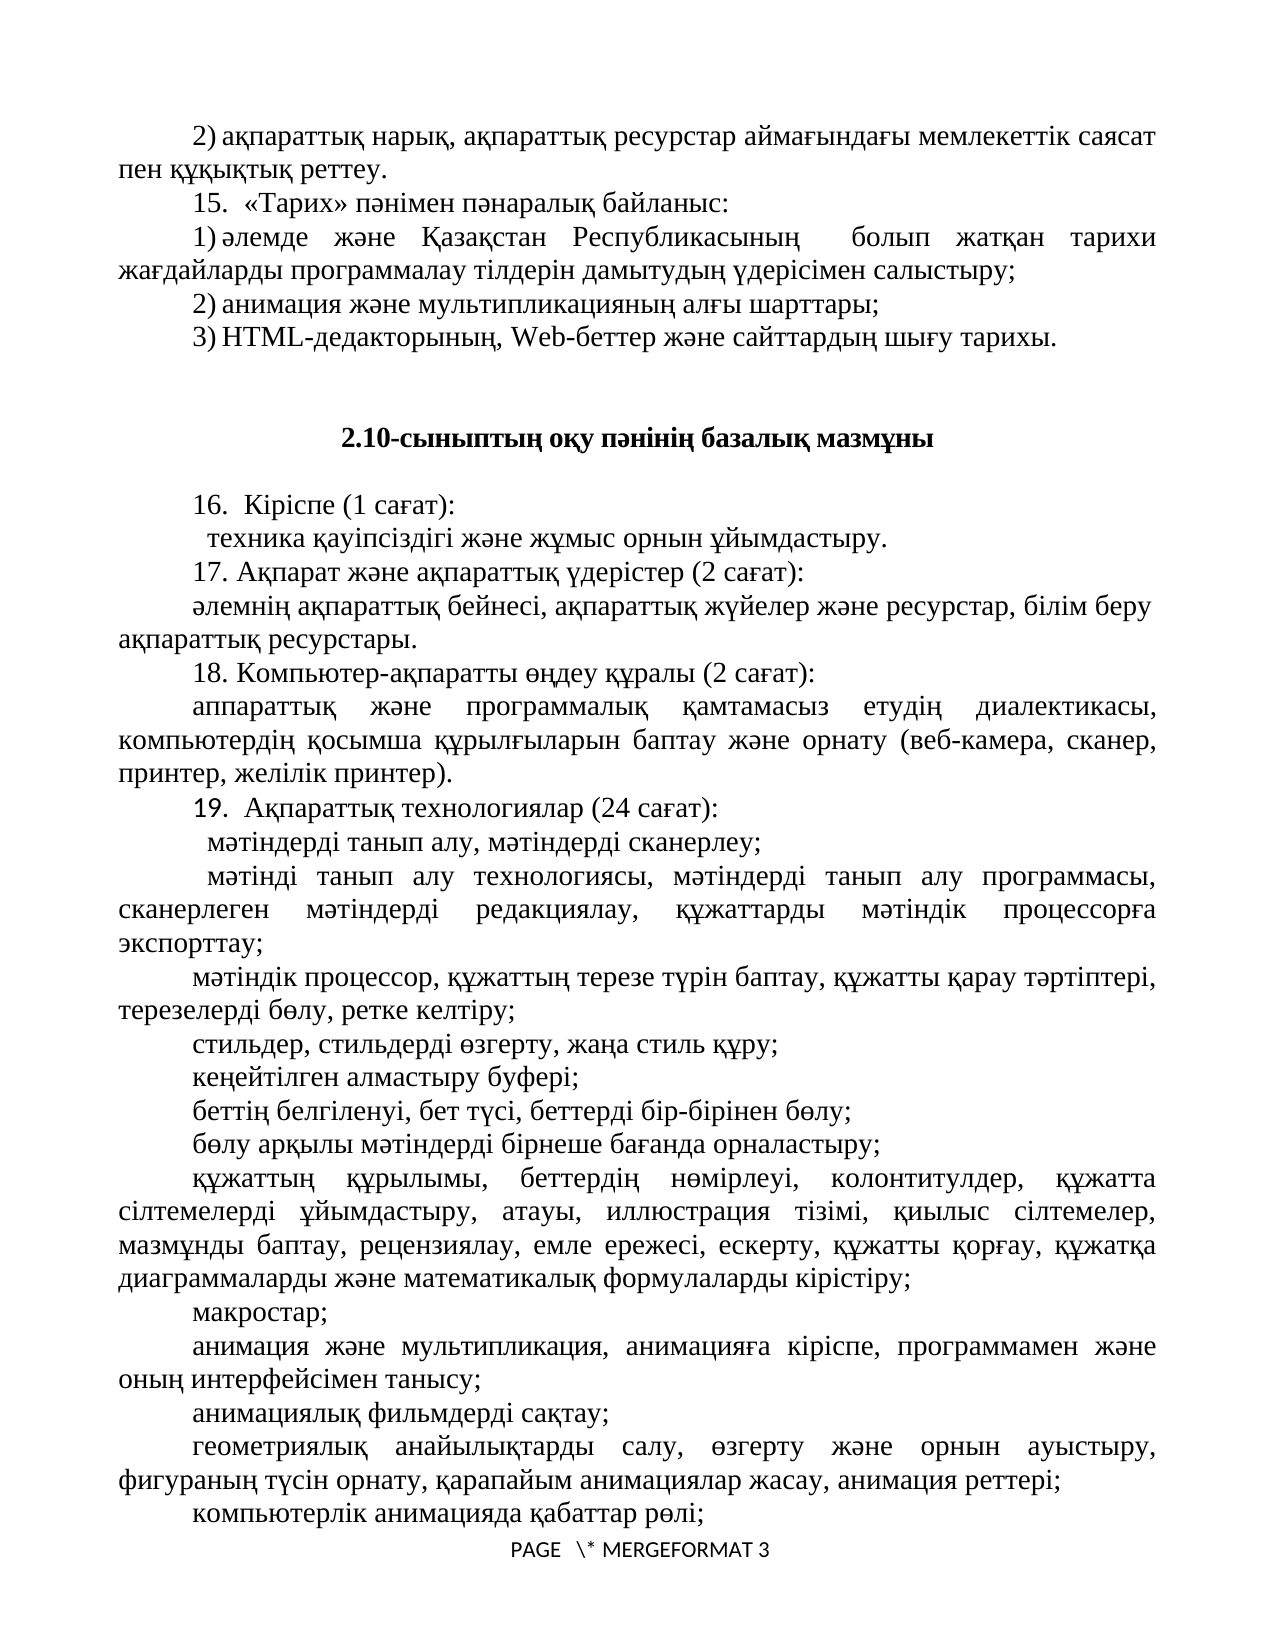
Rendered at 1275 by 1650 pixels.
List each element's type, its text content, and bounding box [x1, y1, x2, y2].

text макростар; [118, 1294, 1157, 1328]
list анимация және мультипликацияның алғы шарттары; [118, 286, 1157, 319]
list «Тарих» пәнімен пәнаралық байланыс: [118, 185, 1157, 219]
text кеңейтілген алмастыру буфері; [118, 1059, 1157, 1093]
text құжаттың құрылымы, беттердің нөмірлеуі, колонтитулдер, құжатта сілтемелерді ұйымдастыру, атауы, иллюстрация тізімі, қиылыс сілтемелер, мазмұнды баптау, рецензиялау, емле ережесі, ескерту, құжатты қорғау, құжатқа диаграммаларды және математикалық формулаларды кірістіру; [118, 1160, 1157, 1294]
text анимациялық фильмдерді сақтау; [118, 1395, 1157, 1428]
text компьютерлік анимацияда қабаттар рөлі; [118, 1495, 1157, 1529]
list ақпараттық нарық, ақпараттық ресурстар аймағындағы мемлекеттік саясат пен құқықтық реттеу. [118, 118, 1157, 185]
text бөлу арқылы мәтіндерді бірнеше бағанда орналастыру; [118, 1126, 1157, 1160]
list Кіріспе (1 сағат): [118, 487, 1157, 521]
text мәтіндерді танып алу, мәтіндерді сканерлеу; [118, 824, 1157, 858]
text анимация және мультипликация, анимацияға кіріспе, программамен және оның интерфейсімен танысу; [118, 1328, 1157, 1395]
list Компьютер-ақпаратты өңдеу құралы (2 сағат): [118, 655, 1157, 688]
text 2.10-сыныптың оқу пәнінің базалық мазмұны [118, 420, 1157, 453]
text әлемнің ақпараттық бейнесі, ақпараттық жүйелер және ресурстар, білім беру ақпараттық ресурстары. [118, 588, 1157, 655]
text мәтіндік процессор, құжаттың терезе түрін баптау, құжатты қарау тәртіптері, терезелерді бөлу, ретке келтіру; [118, 959, 1157, 1026]
list Ақпараттық технологиялар (24 сағат): [118, 789, 1157, 824]
text беттің белгіленуі, бет түсі, беттерді бір-бірінен бөлу; [118, 1093, 1157, 1126]
text мәтінді танып алу технологиясы, мәтіндерді танып алу программасы, сканерлеген мәтіндерді редакциялау, құжаттарды мәтіндік процессорға экспорттау; [118, 858, 1157, 959]
list html-дедакторының, Web-беттер және сайттардың шығу тарихы. [118, 319, 1157, 353]
text аппараттық және программалық қамтамасыз етудің диалектикасы, компьютердің қосымша құрылғыларын баптау және орнату (веб-камера, сканер, принтер, желілік принтер). [118, 688, 1157, 789]
list әлемде және Қазақстан Республикасының болып жатқан тарихи жағдайларды программалау тілдерін дамытудың үдерісімен салыстыру; [118, 219, 1157, 286]
list Ақпарат және ақпараттық үдерістер (2 сағат): [118, 554, 1157, 588]
text техника қауіпсіздігі және жұмыс орнын ұйымдастыру. [118, 521, 1157, 554]
text стильдер, стильдерді өзгерту, жаңа стиль құру; [118, 1026, 1157, 1059]
text геометриялық анайылықтарды салу, өзгерту және орнын ауыстыру, фигураның түсін орнату, қарапайым анимациялар жасау, анимация реттері; [118, 1428, 1157, 1495]
